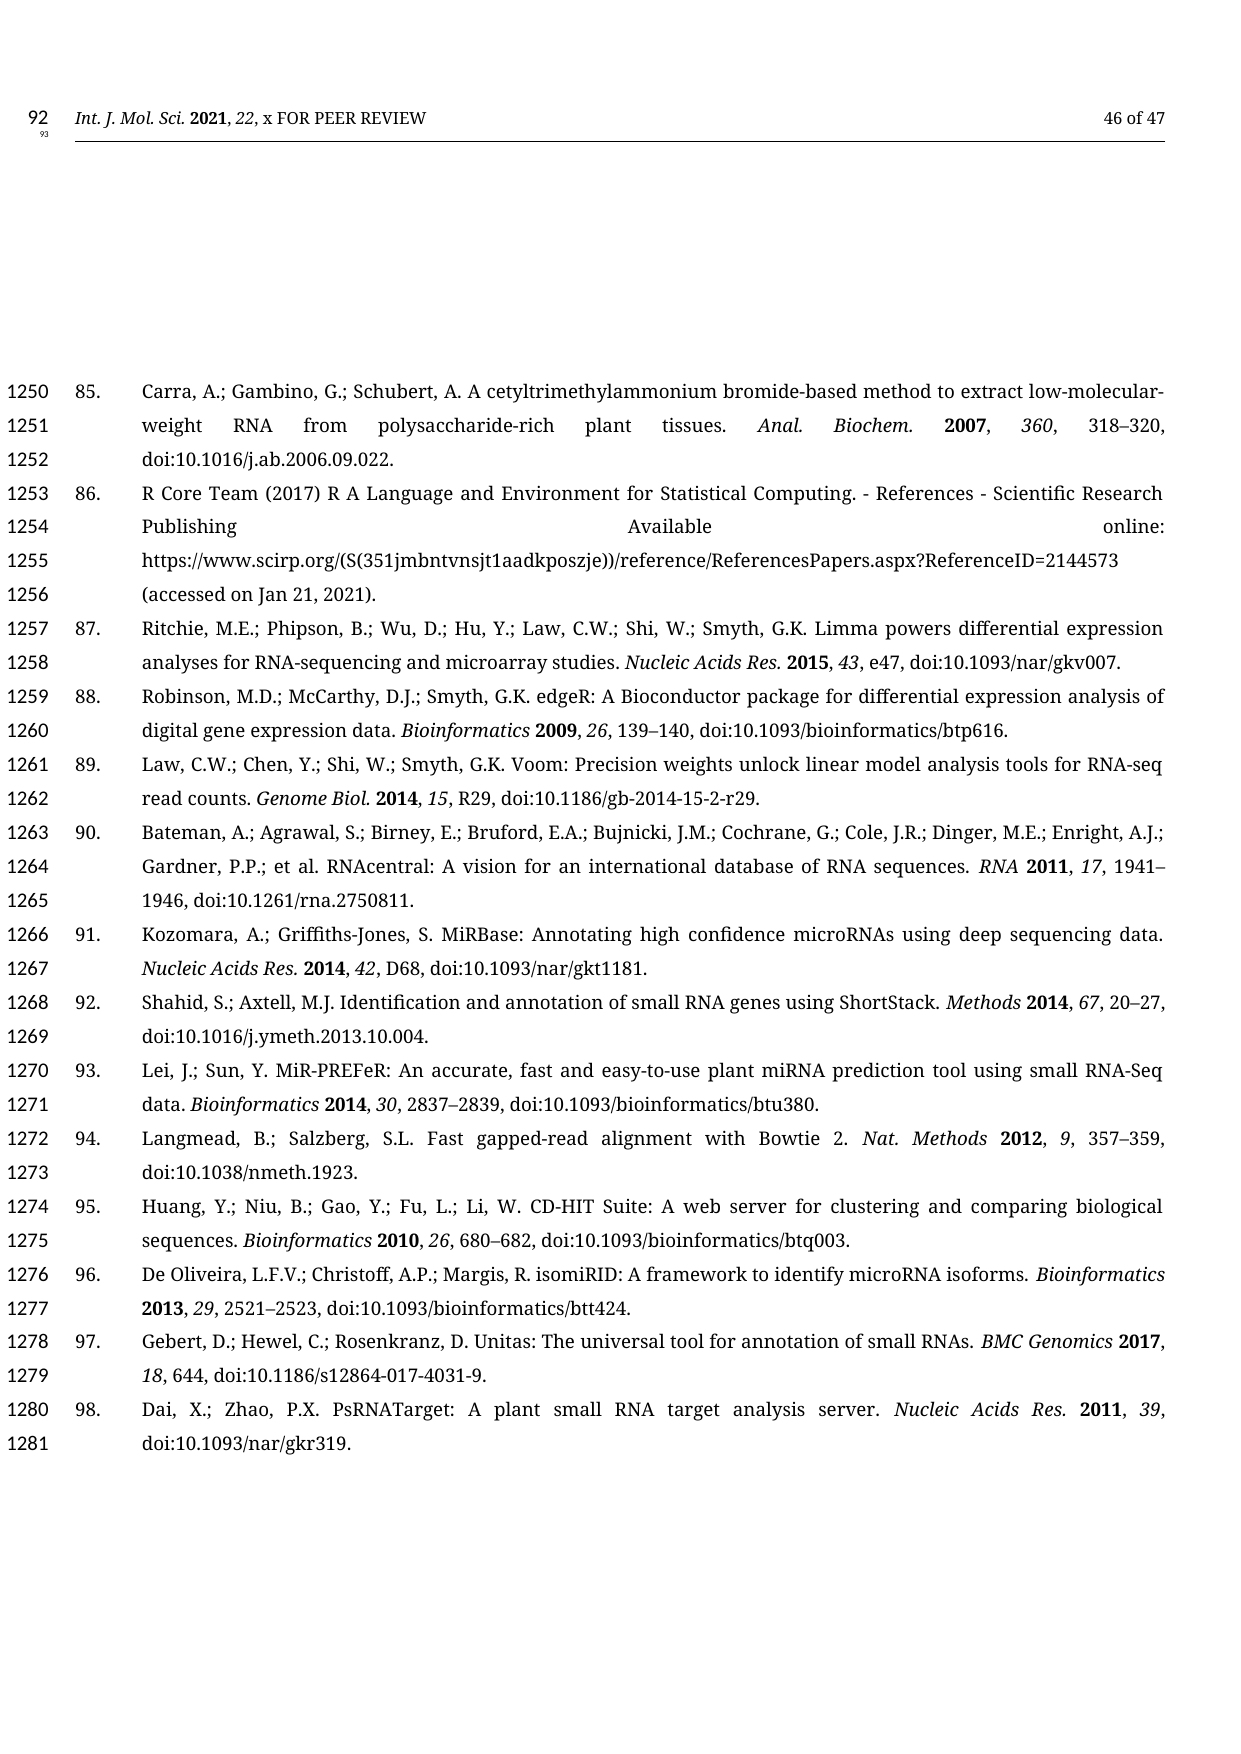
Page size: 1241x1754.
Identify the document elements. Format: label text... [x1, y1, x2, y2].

text 89. Law, C.W.; Chen, Y.; Shi, W.; Smyth, G.K. Voom: Precision weights unlock linear model analysis tools for RNA-seq read counts. Genome Biol. 2014, 15, R29, doi:10.1186/gb-2014-15-2-r29. [75, 747, 1165, 815]
text 86. R Core Team (2017) R A Language and Environment for Statistical Computing. - References - Scientific Research Publishing Available online: https://www.scirp.org/(S(351jmbntvnsjt1aadkposzje))/reference/ReferencesPapers.aspx?ReferenceID=2144573 (accessed on Jan 21, 2021). [75, 476, 1165, 611]
text 87. Ritchie, M.E.; Phipson, B.; Wu, D.; Hu, Y.; Law, C.W.; Shi, W.; Smyth, G.K. Limma powers differential expression analyses for RNA-sequencing and microarray studies. Nucleic Acids Res. 2015, 43, e47, doi:10.1093/nar/gkv007. [75, 611, 1165, 679]
text 96. De Oliveira, L.F.V.; Christoff, A.P.; Margis, R. isomiRID: A framework to identify microRNA isoforms. Bioinformatics 2013, 29, 2521–2523, doi:10.1093/bioinformatics/btt424. [75, 1257, 1165, 1324]
text 94. Langmead, B.; Salzberg, S.L. Fast gapped-read alignment with Bowtie 2. Nat. Methods 2012, 9, 357–359, doi:10.1038/nmeth.1923. [75, 1121, 1165, 1189]
text 95. Huang, Y.; Niu, B.; Gao, Y.; Fu, L.; Li, W. CD-HIT Suite: A web server for clustering and comparing biological sequences. Bioinformatics 2010, 26, 680–682, doi:10.1093/bioinformatics/btq003. [75, 1189, 1165, 1257]
text 90. Bateman, A.; Agrawal, S.; Birney, E.; Bruford, E.A.; Bujnicki, J.M.; Cochrane, G.; Cole, J.R.; Dinger, M.E.; Enright, A.J.; Gardner, P.P.; et al. RNAcentral: A vision for an international database of RNA sequences. RNA 2011, 17, 1941–1946, doi:10.1261/rna.2750811. [75, 815, 1165, 917]
text 88. Robinson, M.D.; McCarthy, D.J.; Smyth, G.K. edgeR: A Bioconductor package for differential expression analysis of digital gene expression data. Bioinformatics 2009, 26, 139–140, doi:10.1093/bioinformatics/btp616. [75, 679, 1165, 747]
text 91. Kozomara, A.; Griffiths-Jones, S. MiRBase: Annotating high confidence microRNAs using deep sequencing data. Nucleic Acids Res. 2014, 42, D68, doi:10.1093/nar/gkt1181. [75, 917, 1165, 985]
text 93. Lei, J.; Sun, Y. MiR-PREFeR: An accurate, fast and easy-to-use plant miRNA prediction tool using small RNA-Seq data. Bioinformatics 2014, 30, 2837–2839, doi:10.1093/bioinformatics/btu380. [75, 1053, 1165, 1121]
text 98. Dai, X.; Zhao, P.X. PsRNATarget: A plant small RNA target analysis server. Nucleic Acids Res. 2011, 39, doi:10.1093/nar/gkr319. [75, 1392, 1165, 1460]
text 97. Gebert, D.; Hewel, C.; Rosenkranz, D. Unitas: The universal tool for annotation of small RNAs. BMC Genomics 2017, 18, 644, doi:10.1186/s12864-017-4031-9. [75, 1324, 1165, 1392]
text 92. Shahid, S.; Axtell, M.J. Identification and annotation of small RNA genes using ShortStack. Methods 2014, 67, 20–27, doi:10.1016/j.ymeth.2013.10.004. [75, 985, 1165, 1053]
text 85. Carra, A.; Gambino, G.; Schubert, A. A cetyltrimethylammonium bromide-based method to extract low-molecular-weight RNA from polysaccharide-rich plant tissues. Anal. Biochem. 2007, 360, 318–320, doi:10.1016/j.ab.2006.09.022. [75, 374, 1165, 476]
